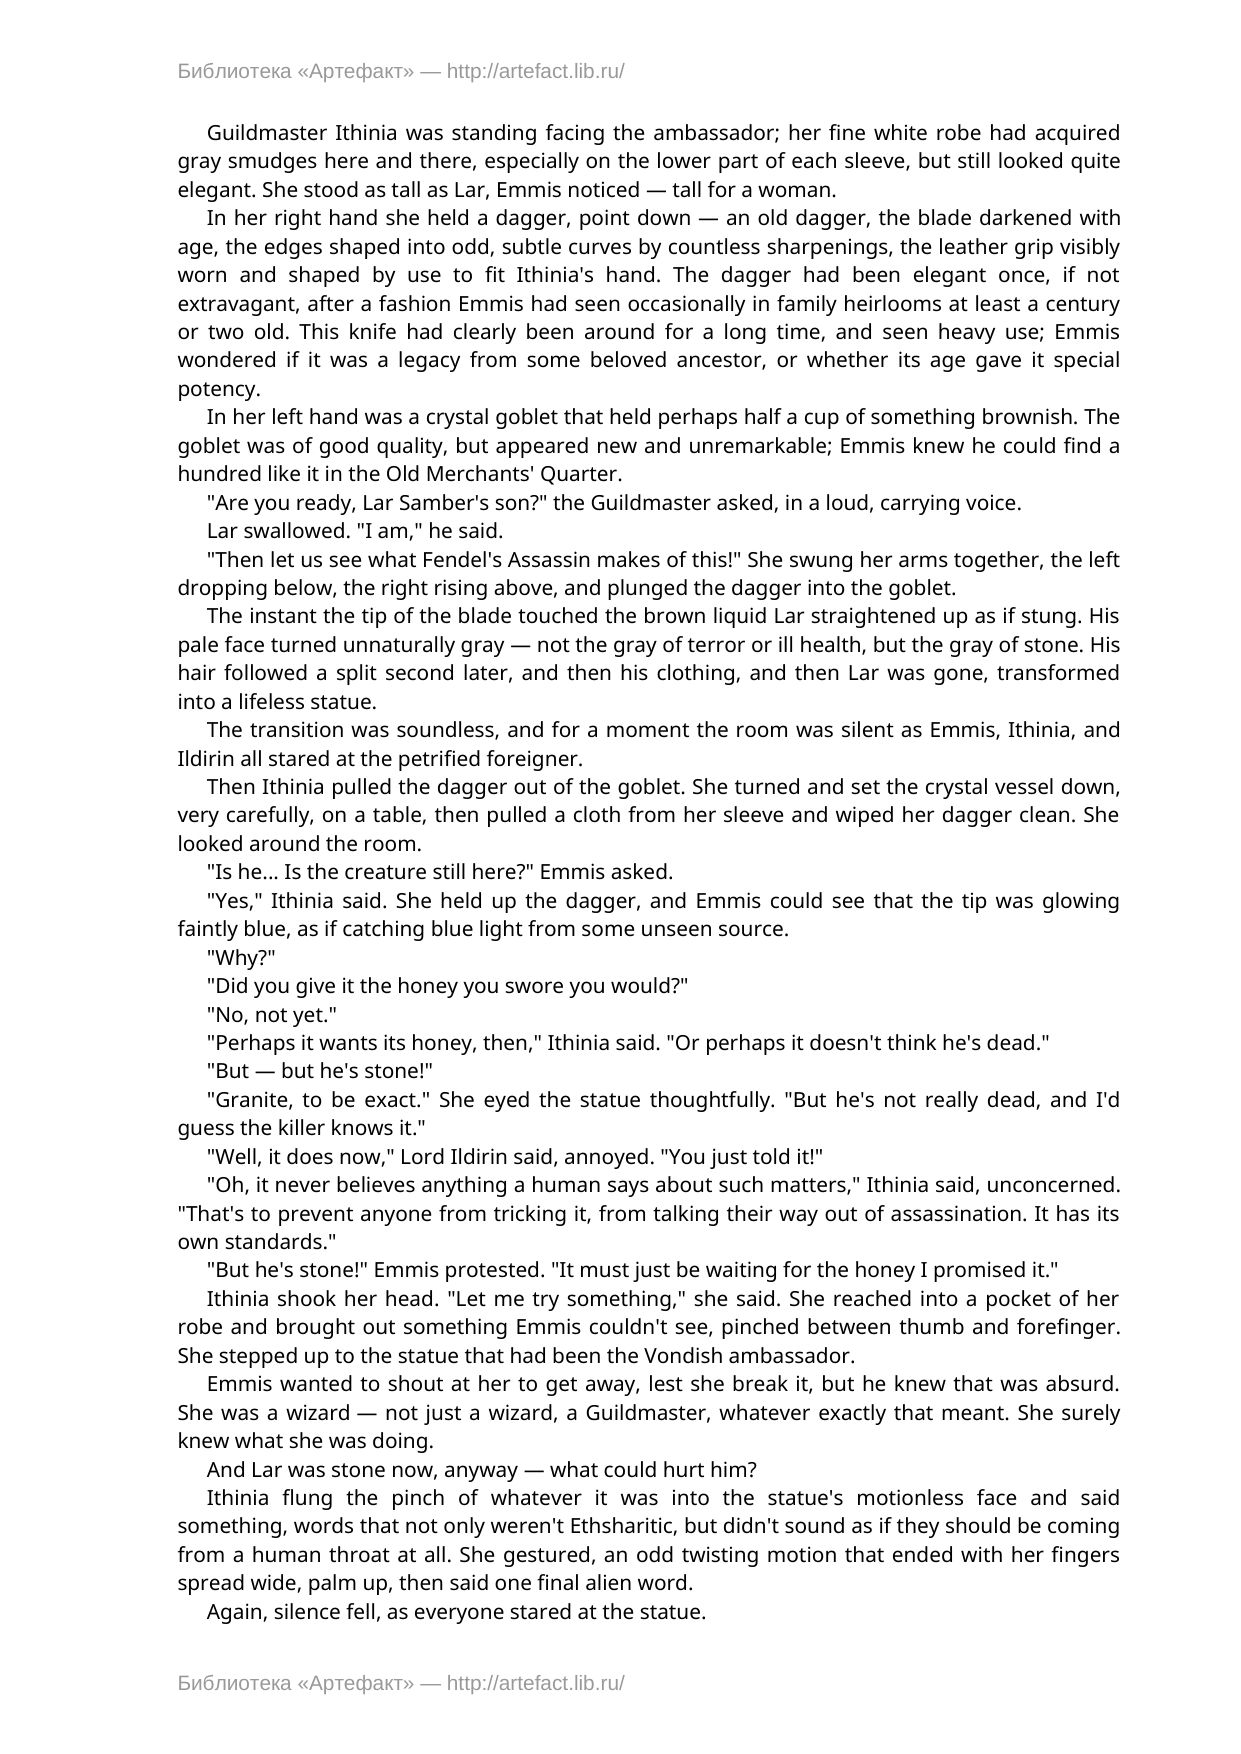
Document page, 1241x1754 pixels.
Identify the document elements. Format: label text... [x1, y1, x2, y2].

text "But he's stone!" Emmis protested. "It must just be waiting for the honey I promised it." [177, 1256, 1122, 1284]
text "Oh, it never believes anything a human says about such matters," Ithinia said, unconcerned. "That's to prevent anyone from tricking it, from talking their way out of assassination. It has its own standards." [177, 1170, 1122, 1256]
text Guildmaster Ithinia was standing facing the ambassador; her fine white robe had acquired gray smudges here and there, especially on the lower part of each sleeve, but still looked quite elegant. She stood as tall as Lar, Emmis noticed — tall for a woman. [177, 118, 1122, 203]
text "Did you give it the honey you swore you would?" [177, 971, 1122, 1000]
text The transition was soundless, and for a moment the room was silent as Emmis, Ithinia, and Ildirin all stared at the petrified foreigner. [177, 715, 1122, 772]
text Then Ithinia pulled the dagger out of the goblet. She turned and set the crystal vessel down, very carefully, on a table, then pulled a cloth from her sleeve and wiped her dagger clean. She looked around the room. [177, 772, 1122, 857]
text "Yes," Ithinia said. She held up the dagger, and Emmis could see that the tip was glowing faintly blue, as if catching blue light from some unseen source. [177, 886, 1122, 943]
text And Lar was stone now, anyway — what could hurt him? [177, 1455, 1122, 1483]
text Again, silence fell, as everyone stared at the statue. [177, 1597, 1122, 1625]
text Ithinia shook her head. "Let me try something," she said. She reached into a pocket of her robe and brought out something Emmis couldn't see, pinched between thumb and forefinger. She stepped up to the statue that had been the Vondish ambassador. [177, 1284, 1122, 1369]
text Lar swallowed. "I am," he said. [177, 516, 1122, 545]
text "Well, it does now," Lord Ildirin said, annoyed. "You just told it!" [177, 1142, 1122, 1170]
text The instant the tip of the blade touched the brown liquid Lar straightened up as if stung. His pale face turned unnaturally gray — not the gray of terror or ill health, but the gray of stone. His hair followed a split second later, and then his clothing, and then Lar was gone, transformed into a lifeless statue. [177, 602, 1122, 715]
text In her left hand was a crystal goblet that held perhaps half a cup of something brownish. The goblet was of good quality, but appeared new and unremarkable; Emmis knew he could find a hundred like it in the Old Merchants' Quarter. [177, 402, 1122, 488]
text "But — but he's stone!" [177, 1057, 1122, 1085]
text "No, not yet." [177, 1000, 1122, 1028]
text "Are you ready, Lar Samber's son?" the Guildmaster asked, in a loud, carrying voice. [177, 488, 1122, 516]
text "Why?" [177, 943, 1122, 971]
text "Perhaps it wants its honey, then," Ithinia said. "Or perhaps it doesn't think he's dead." [177, 1028, 1122, 1057]
text "Then let us see what Fendel's Assassin makes of this!" She swung her arms together, the left dropping below, the right rising above, and plunged the dagger into the goblet. [177, 545, 1122, 602]
text Emmis wanted to shout at her to get away, lest she break it, but he knew that was absurd. She was a wizard — not just a wizard, a Guildmaster, whatever exactly that meant. She surely knew what she was doing. [177, 1369, 1122, 1455]
text "Granite, to be exact." She eyed the statue thoughtfully. "But he's not really dead, and I'd guess the killer knows it." [177, 1085, 1122, 1142]
text In her right hand she held a dagger, point down — an old dagger, the blade darkened with age, the edges shaped into odd, subtle curves by countless sharpenings, the leather grip visibly worn and shaped by use to fit Ithinia's hand. The dagger had been elegant once, if not extravagant, after a fashion Emmis had seen occasionally in family heirlooms at least a century or two old. This knife had clearly been around for a long time, and seen heavy use; Emmis wondered if it was a legacy from some beloved ancestor, or whether its age gave it special potency. [177, 203, 1122, 402]
text Ithinia flung the pinch of whatever it was into the statue's motionless face and said something, words that not only weren't Ethsharitic, but didn't sound as if they should be coming from a human throat at all. She gestured, an odd twisting motion that ended with her fingers spread wide, palm up, then said one final alien word. [177, 1483, 1122, 1597]
text "Is he... Is the creature still here?" Emmis asked. [177, 857, 1122, 886]
